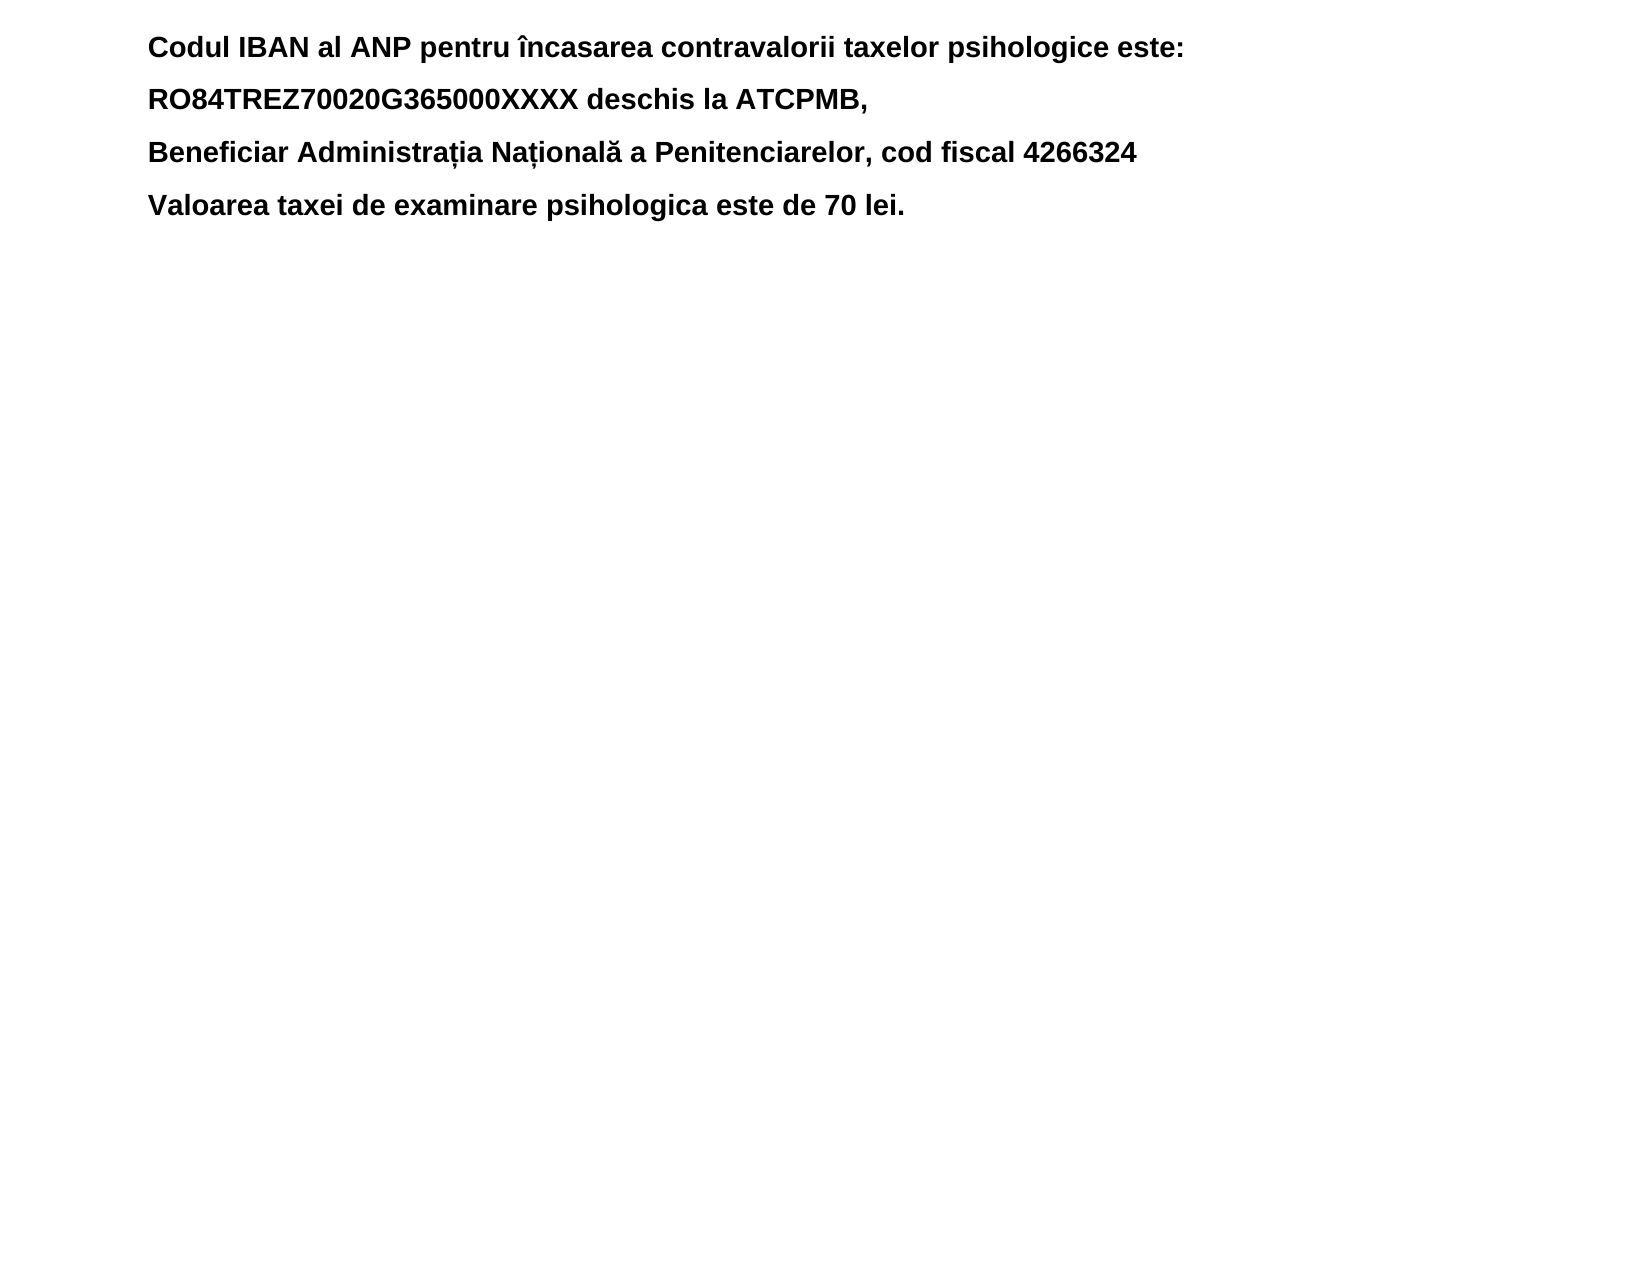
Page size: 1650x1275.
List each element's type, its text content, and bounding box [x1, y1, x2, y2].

text Beneficiar Administrația Națională a Penitenciarelor, cod fiscal 4266324 [148, 135, 1502, 169]
text Valoarea taxei de examinare psihologica este de 70 lei. [148, 188, 1502, 222]
text RO84TREZ70020G365000XXXX deschis , [148, 82, 1502, 116]
text Codul IBAN al ANP pentru încasarea contravalorii taxelor psihologice este: [148, 29, 1502, 63]
